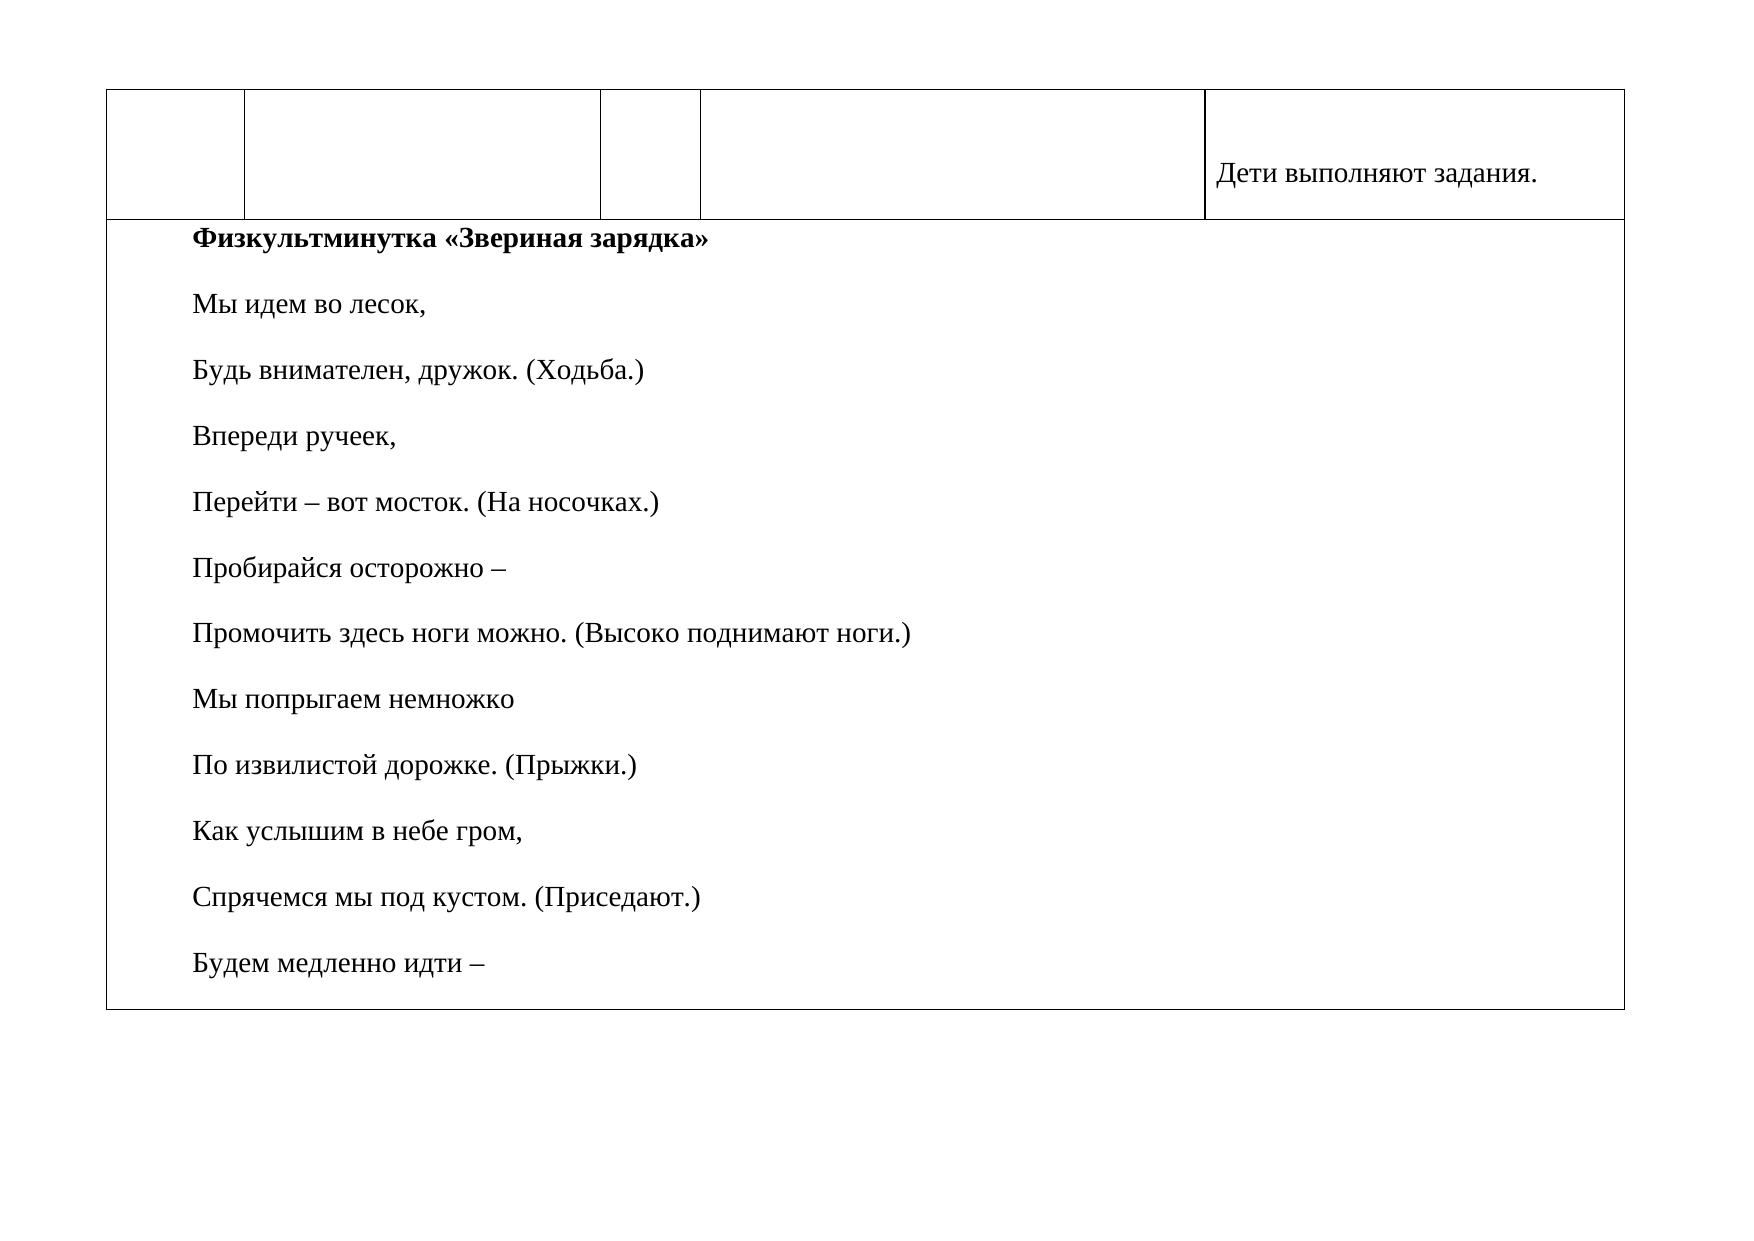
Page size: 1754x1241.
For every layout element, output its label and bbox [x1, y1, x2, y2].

table_cell [107, 90, 244, 219]
table_cell [601, 90, 700, 219]
table_cell [107, 220, 1624, 1009]
table_cell [245, 90, 600, 219]
table_cell [1206, 90, 1624, 219]
table_cell [701, 90, 1204, 219]
